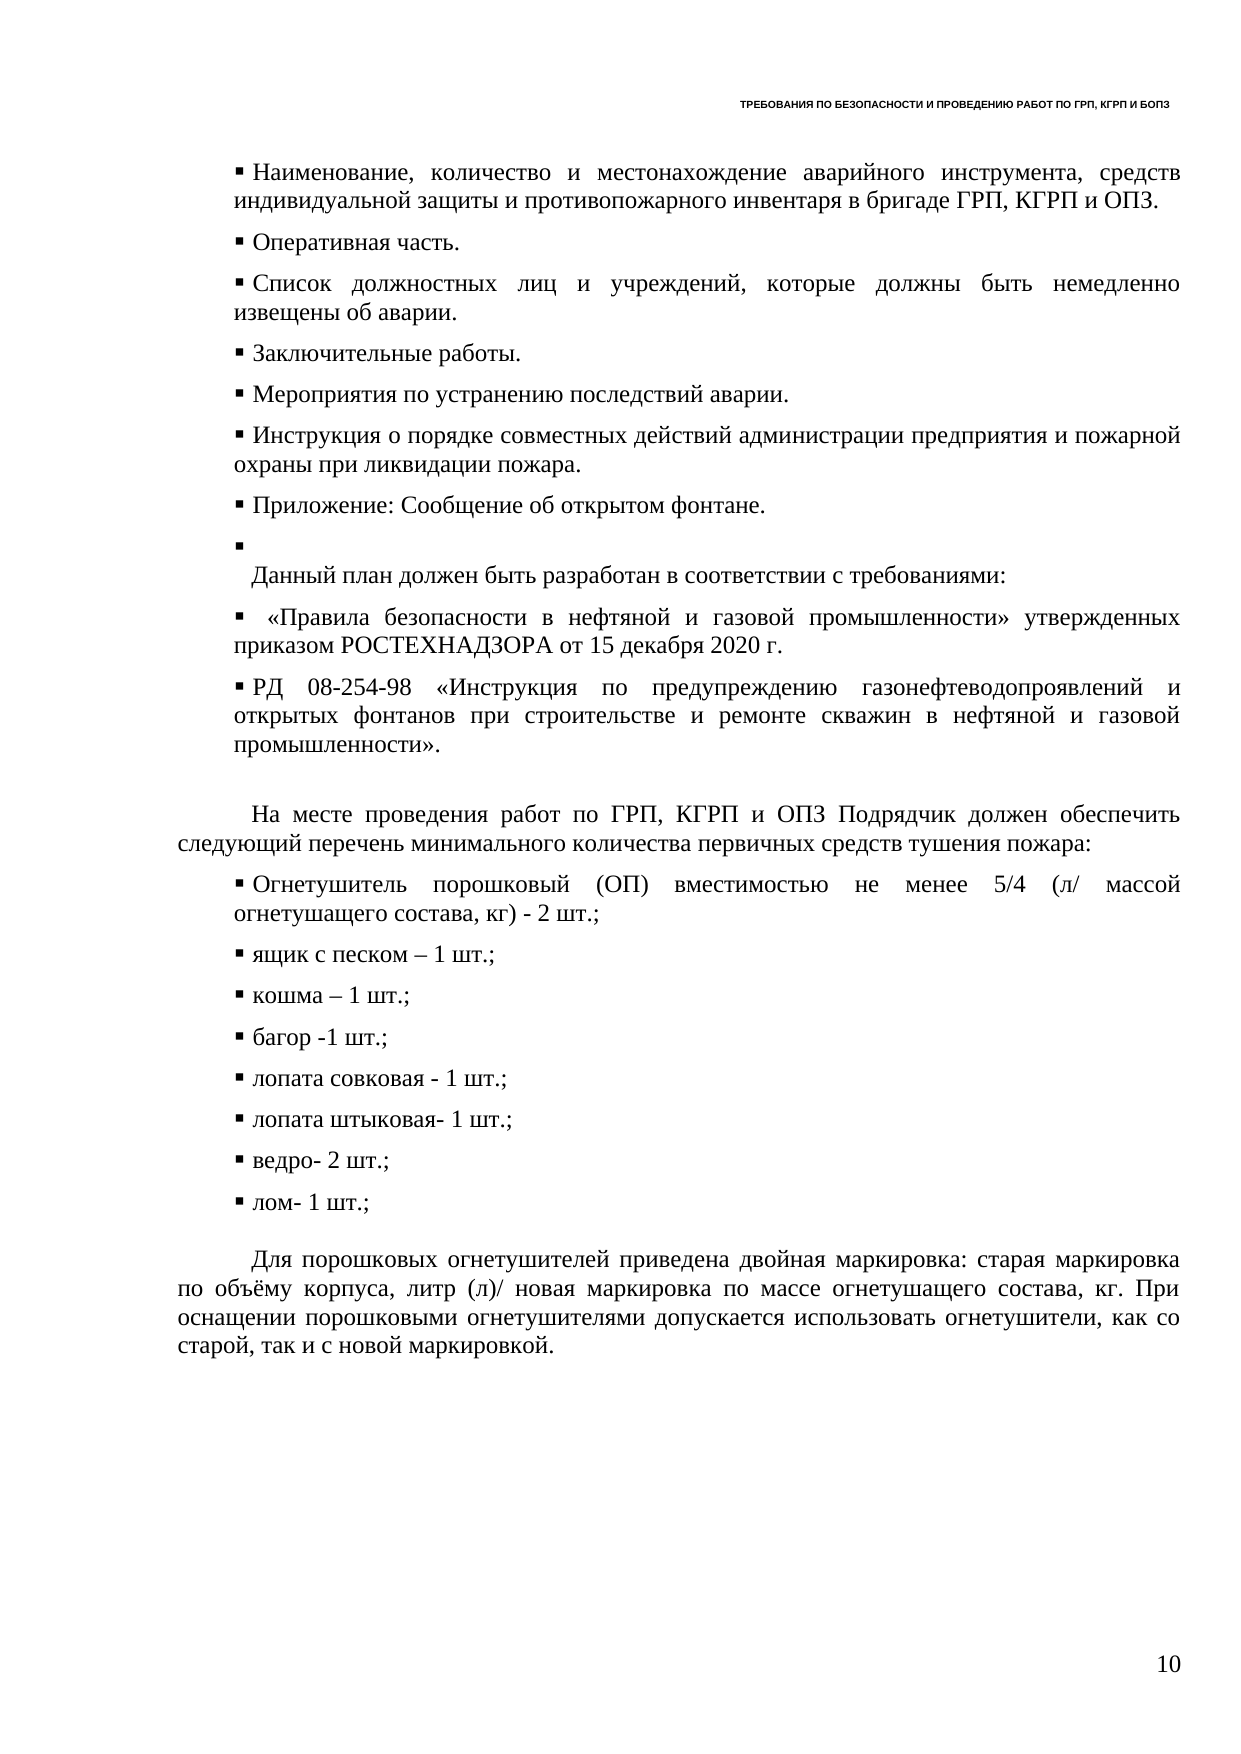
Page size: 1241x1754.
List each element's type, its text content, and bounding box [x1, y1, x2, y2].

text На месте проведения работ по ГРП, КГРП и ОПЗ Подрядчик должен обеспечить следующий перечень минимального количества первичных средств тушения пожара: [177, 799, 1181, 857]
list лопата совковая - 1 шт.; [233, 1063, 1181, 1092]
list багор -1 шт.; [233, 1022, 1181, 1050]
list Заключительные работы. [233, 338, 1181, 367]
list лопата штыковая- 1 шт.; [233, 1104, 1181, 1133]
list Наименование, количество и местонахождение аварийного инструмента, средств индивидуальной защиты и противопожарного инвентаря в бригаде ГРП, КГРП и ОПЗ. [233, 157, 1181, 214]
list Огнетушитель порошковый (ОП) вместимостью не менее 5/4 (л/ массой огнетушащего состава, кг) - 2 шт.; [233, 869, 1181, 927]
list РД 08-254-98 «Инструкция по предупреждению газонефтеводопроявлений и открытых фонтанов при строительстве и ремонте скважин в нефтяной и газовой промышленности». [233, 672, 1181, 758]
list ведро- 2 шт.; [233, 1145, 1181, 1174]
list лом- 1 шт.; [233, 1187, 1181, 1215]
list «Правила безопасности в нефтяной и газовой промышленности» утвержденных приказом РОСТЕХНАДЗОРА от 15 декабря 2020 г. [233, 602, 1181, 659]
list Приложение: Сообщение об открытом фонтане. [233, 490, 1181, 519]
list кошма – 1 шт.; [233, 980, 1181, 1009]
list Мероприятия по устранению последствий аварии. [233, 379, 1181, 408]
text Для порошковых огнетушителей приведена двойная маркировка: старая маркировка по объёму корпуса, литр (л)/ новая маркировка по массе огнетушащего состава, кг. При оснащении порошковыми огнетушителями допускается использовать огнетушители, как со старой, так и с новой маркировкой. [177, 1244, 1181, 1359]
text Данный план должен быть разработан в соответствии с требованиями: [177, 560, 1181, 589]
list Список должностных лиц и учреждений, которые должны быть немедленно извещены об аварии. [233, 268, 1181, 325]
list Оперативная часть. [233, 227, 1181, 255]
list ящик с песком – 1 шт.; [233, 939, 1181, 968]
list Инструкция о порядке совместных действий администрации предприятия и пожарной охраны при ликвидации пожара. [233, 420, 1181, 478]
